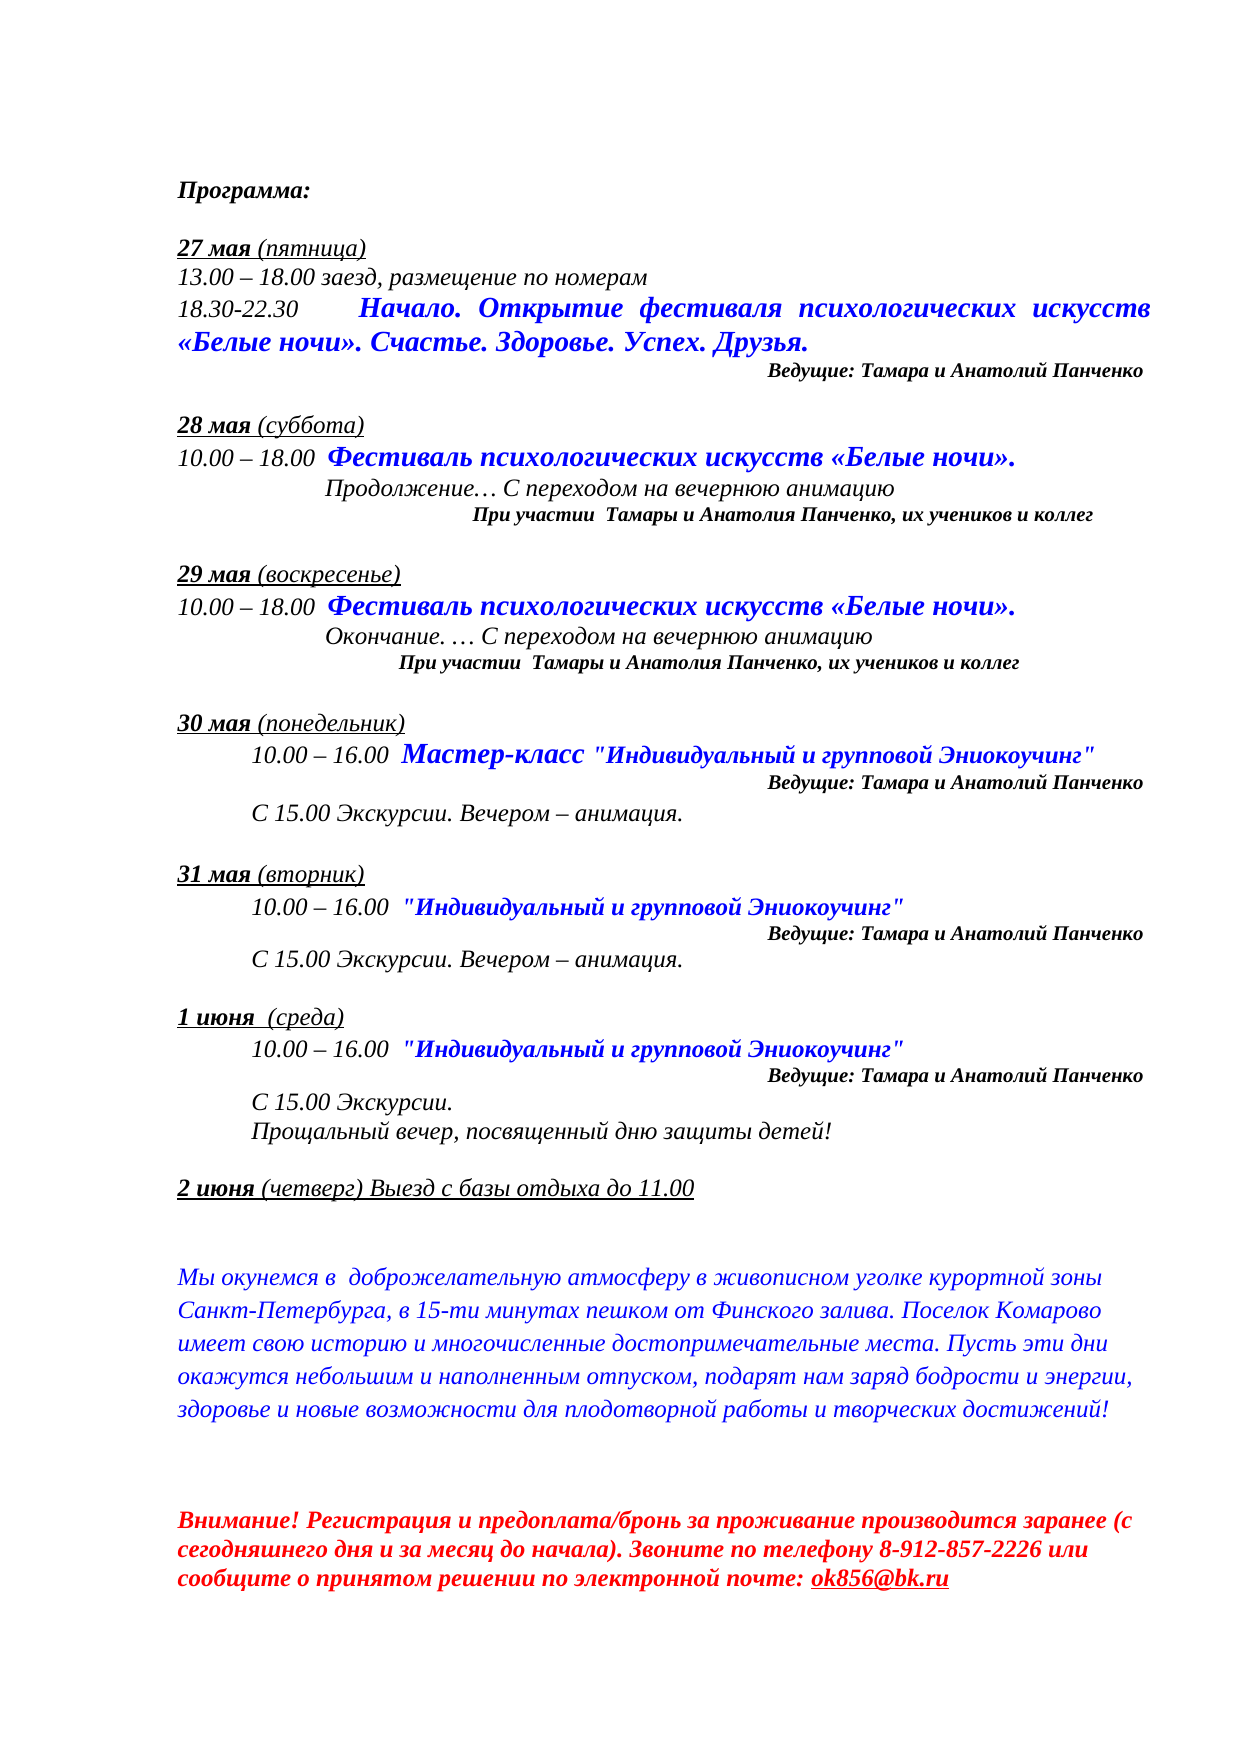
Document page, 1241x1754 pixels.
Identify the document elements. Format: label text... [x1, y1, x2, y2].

text 31 мая (вторник) [177, 859, 1152, 888]
text 27 мая (пятница) [177, 233, 1152, 262]
text 10.00 – 16.00 "Индивидуальный и групповой Эниокоучинг" [177, 1031, 1152, 1063]
text Ведущие: Тамара и Анатолий Панченко [693, 358, 1152, 382]
text Продолжение… С переходом на вечернюю анимацию [251, 473, 1152, 502]
text 13.00 – 18.00 заезд, размещение по номерам [177, 262, 1152, 291]
text Мы окунемся в доброжелательную атмосферу в живописном уголке курортной зоны Санкт-Петербурга, в 15-ти минутах пешком от Финского залива. Поселок Комарово имеет свою историю и многочисленные достопримечательные места. Пусть эти дни окажутся небольшим и наполненным отпуском, подарят нам заряд бодрости и энергии, здоровье и новые возможности для плодотворной работы и творческих достижений! [177, 1262, 1152, 1423]
text Ведущие: Тамара и Анатолий Панченко [693, 770, 1152, 794]
text При участии Тамары и Анатолия Панченко, их учеников и коллег [325, 650, 1152, 674]
text При участии Тамары и Анатолия Панченко, их учеников и коллег [398, 502, 1152, 526]
text Окончание. … С переходом на вечернюю анимацию [177, 621, 1152, 650]
text 29 мая (воскресенье) [177, 559, 1152, 588]
text Прощальный вечер, посвященный дню защиты детей! [177, 1116, 1152, 1145]
text 10.00 – 18.00 Фестиваль психологических искусств «Белые ночи». [177, 439, 1152, 473]
text 10.00 – 16.00 "Индивидуальный и групповой Эниокоучинг" [177, 888, 1152, 920]
text 28 мая (суббота) [177, 411, 1152, 439]
text Ведущие: Тамара и Анатолий Панченко [693, 920, 1152, 944]
text С 15.00 Экскурсии. [177, 1087, 1152, 1116]
text 10.00 – 18.00 Фестиваль психологических искусств «Белые ночи». [177, 588, 1152, 621]
text 30 мая (понедельник) [177, 708, 1152, 737]
text 10.00 – 16.00 Мастер-класс "Индивидуальный и групповой Эниокоучинг" [177, 737, 1152, 770]
text Программа: [177, 176, 1152, 204]
text 1 июня (среда) [177, 1002, 1152, 1031]
text 18.30-22.30 Начало. Открытие фестиваля психологических искусств «Белые ночи». Счастье. Здоровье. Успех. Друзья. [177, 291, 1152, 358]
text Ведущие: Тамара и Анатолий Панченко [693, 1063, 1152, 1087]
text С 15.00 Экскурсии. Вечером – анимация. [177, 944, 1152, 973]
text С 15.00 Экскурсии. Вечером – анимация. [177, 794, 1152, 827]
text 2 июня (четверг) Выезд с базы отдыха до 11.00 [177, 1173, 1152, 1202]
text Внимание! Регистрация и предоплата/бронь за проживание производится заранее (с сегодняшнего дня и за месяц до начала). Звоните по телефону 8-912-857-2226 или сообщите о принятом решении по электронной почте: ok856@bk.ru [177, 1506, 1152, 1592]
